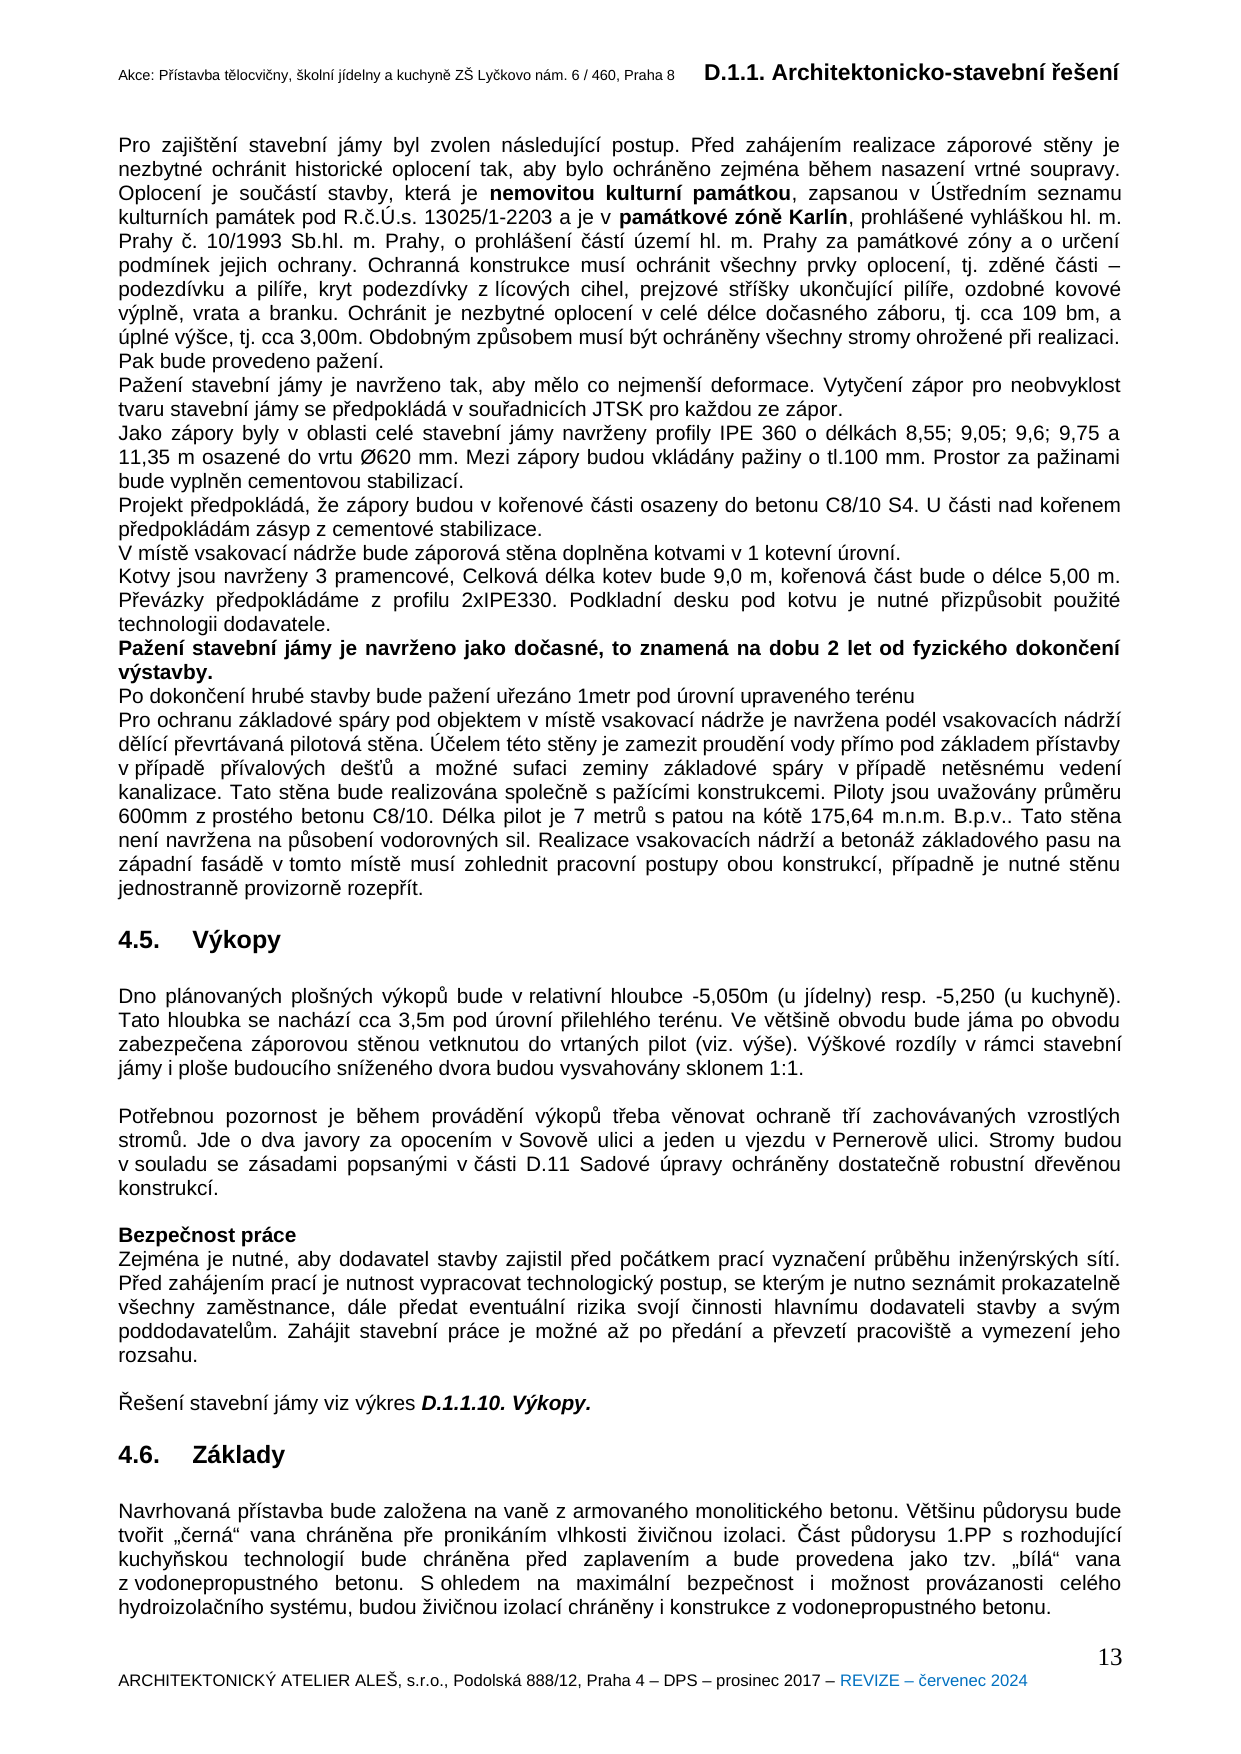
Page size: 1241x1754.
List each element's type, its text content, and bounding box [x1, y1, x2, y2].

text Pažení stavební jámy je navrženo jako dočasné, to znamená na dobu 2 let od fyzického dokončení výstavby. [118, 636, 1122, 684]
text Dno plánovaných plošných výkopů bude v relativní hloubce -5,050m (u jídelny) resp. -5,250 (u kuchyně). Tato hloubka se nachází cca 3,5m pod úrovní přilehlého terénu. Ve většině obvodu bude jáma po obvodu zabezpečena záporovou stěnou vetknutou do vrtaných pilot (viz. výše). Výškové rozdíly v rámci stavební jámy i ploše budoucího sníženého dvora budou vysvahovány sklonem 1:1. [118, 984, 1122, 1079]
text Pro zajištění stavební jámy byl zvolen následující postup. Před zahájením realizace záporové stěny je nezbytné ochránit historické oplocení tak, aby bylo ochráněno zejména během nasazení vrtné soupravy. Oplocení je součástí stavby, která je nemovitou kulturní památkou, zapsanou v Ústředním seznamu kulturních památek pod R.č.Ú.s. 13025/1-2203 a je v památkové zóně Karlín, prohlášené vyhláškou hl. m. Prahy č. 10/1993 Sb.hl. m. Prahy, o prohlášení částí území hl. m. Prahy za památkové zóny a o určení podmínek jejich ochrany. Ochranná konstrukce musí ochránit všechny prvky oplocení, tj. zděné části – podezdívku a pilíře, kryt podezdívky z lícových cihel, prejzové stříšky ukončující pilíře, ozdobné kovové výplně, vrata a branku. Ochránit je nezbytné oplocení v celé délce dočasného záboru, tj. cca 109 bm, a úplné výšce, tj. cca 3,00m. Obdobným způsobem musí být ochráněny všechny stromy ohrožené při realizaci. [118, 133, 1122, 349]
text Po dokončení hrubé stavby bude pažení uřezáno 1metr pod úrovní upraveného terénu [118, 684, 1122, 708]
text Jako zápory byly v oblasti celé stavební jámy navrženy profily IPE 360 o délkách 8,55; 9,05; 9,6; 9,75 a 11,35 m osazené do vrtu Ø620 mm. Mezi zápory budou vkládány pažiny o tl.100 mm. Prostor za pažinami bude vyplněn cementovou stabilizací. [118, 421, 1122, 492]
list Základy [118, 1440, 1122, 1469]
text Zejména je nutné, aby dodavatel stavby zajistil před počátkem prací vyznačení průběhu inženýrských sítí. Před zahájením prací je nutnost vypracovat technologický postup, se kterým je nutno seznámit prokazatelně všechny zaměstnance, dále předat eventuální rizika svojí činnosti hlavnímu dodavateli stavby a svým poddodavatelům. Zahájit stavební práce je možné až po předání a převzetí pracoviště a vymezení jeho rozsahu. [118, 1247, 1122, 1367]
text Pak bude provedeno pažení. [118, 349, 1122, 373]
text V místě vsakovací nádrže bude záporová stěna doplněna kotvami v 1 kotevní úrovní. [118, 540, 1122, 564]
text Kotvy jsou navrženy 3 pramencové, Celková délka kotev bude 9,0 m, kořenová část bude o délce 5,00 m. Převázky předpokládáme z profilu 2xIPE330. Podkladní desku pod kotvu je nutné přizpůsobit použité technologii dodavatele. [118, 564, 1122, 636]
text Pro ochranu základové spáry pod objektem v místě vsakovací nádrže je navržena podél vsakovacích nádrží dělící převrtávaná pilotová stěna. Účelem této stěny je zamezit proudění vody přímo pod základem přístavby v případě přívalových dešťů a možné sufaci zeminy základové spáry v případě netěsnému vedení kanalizace. Tato stěna bude realizována společně s pažícími konstrukcemi. Piloty jsou uvažovány průměru 600mm z prostého betonu C8/10. Délka pilot je 7 metrů s patou na kótě 175,64 m.n.m. B.p.v.. Tato stěna není navržena na působení vodorovných sil. Realizace vsakovacích nádrží a betonáž základového pasu na západní fasádě v tomto místě musí zohlednit pracovní postupy obou konstrukcí, případně je nutné stěnu jednostranně provizorně rozepřít. [118, 708, 1122, 900]
text Bezpečnost práce [118, 1223, 1122, 1247]
list Výkopy [118, 925, 1122, 953]
text Potřebnou pozornost je během provádění výkopů třeba věnovat ochraně tří zachovávaných vzrostlých stromů. Jde o dva javory za opocením v Sovově ulici a jeden u vjezdu v Pernerově ulici. Stromy budou v souladu se zásadami popsanými v části D.11 Sadové úpravy ochráněny dostatečně robustní dřevěnou konstrukcí. [118, 1103, 1122, 1199]
text Projekt předpokládá, že zápory budou v kořenové části osazeny do betonu C8/10 S4. U části nad kořenem předpokládám zásyp z cementové stabilizace. [118, 492, 1122, 540]
text Řešení stavební jámy viz výkres D.1.1.10. Výkopy. [118, 1391, 1122, 1415]
text Pažení stavební jámy je navrženo tak, aby mělo co nejmenší deformace. Vytyčení zápor pro neobvyklost tvaru stavební jámy se předpokládá v souřadnicích JTSK pro každou ze zápor. [118, 373, 1122, 421]
text Navrhovaná přístavba bude založena na vaně z armovaného monolitického betonu. Většinu půdorysu bude tvořit „černá“ vana chráněna pře pronikáním vlhkosti živičnou izolaci. Část půdorysu 1.PP s rozhodující kuchyňskou technologií bude chráněna před zaplavením a bude provedena jako tzv. „bílá“ vana z vodonepropustného betonu. S ohledem na maximální bezpečnost i možnost provázanosti celého hydroizolačního systému, budou živičnou izolací chráněny i konstrukce z vodonepropustného betonu. [118, 1499, 1122, 1619]
